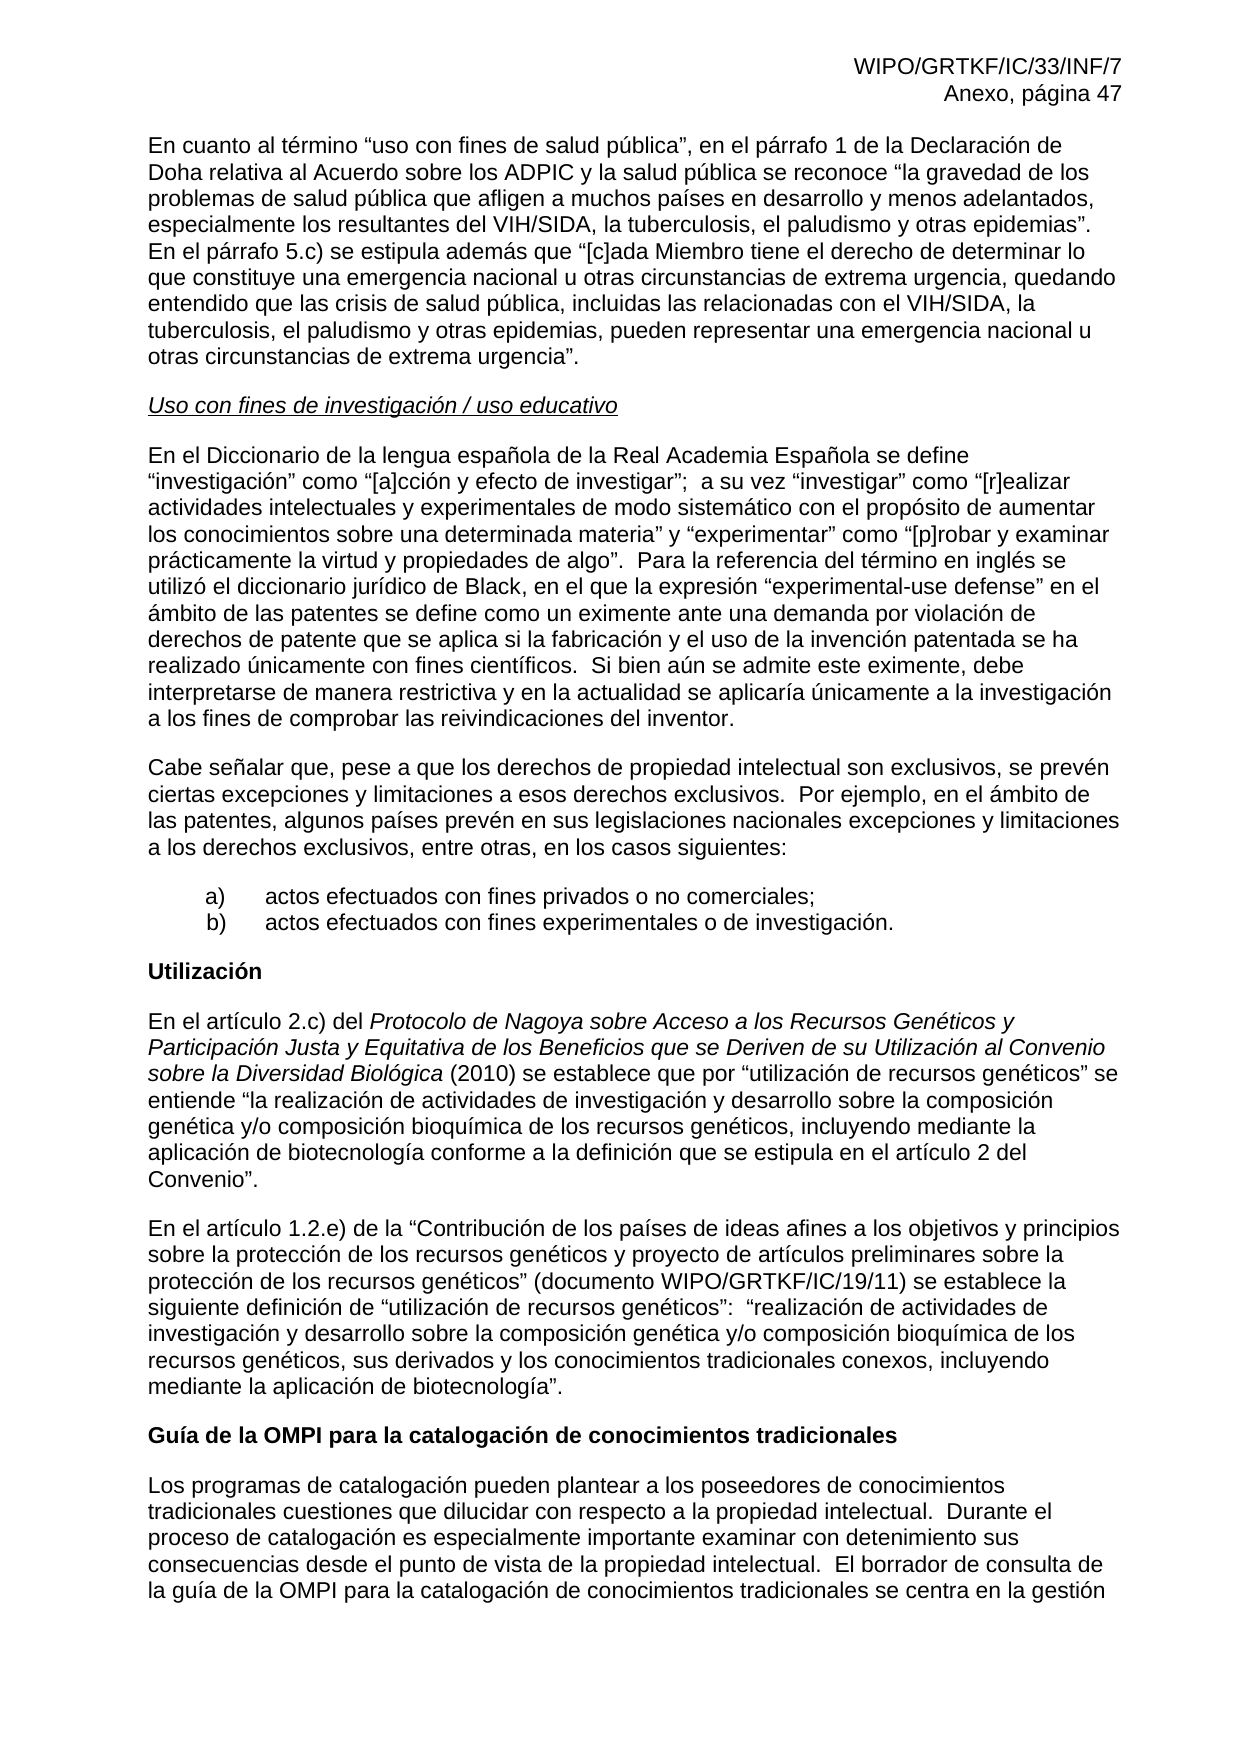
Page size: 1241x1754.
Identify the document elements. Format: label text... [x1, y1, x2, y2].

list Utilización [148, 958, 1122, 985]
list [148, 1472, 1122, 1603]
list a) actos efectuados con fines privados o no comerciales; [205, 883, 1122, 909]
list Guía de la OMPI para la catalogación de conocimientos tradicionales [148, 1422, 1122, 1449]
list Cabe señalar que, pese a que los derechos de propiedad intelectual son exclusivos, se prevén ciertas excepciones y limitaciones a esos derechos exclusivos. Por ejemplo, en el ámbito de las patentes, algunos países prevén en sus legislaciones nacionales excepciones y limitaciones a los derechos exclusivos, entre otras, en los casos siguientes: [148, 754, 1122, 860]
list Uso con fines de investigación / uso educativo [148, 392, 1122, 419]
list En el Diccionario de la lengua española de la Real Academia Española se define “investigación” como “[a]cción y efecto de investigar”; a su vez “investigar” como “[r]ealizar actividades intelectuales y experimentales de modo sistemático con el propósito de aumentar los conocimientos sobre una determinada materia” y “experimentar” como “[p]robar y examinar prácticamente la virtud y propiedades de algo”. Para la referencia del término en inglés se utilizó el diccionario jurídico de Black, en el que la expresión “experimental-use defense” en el ámbito de las patentes se define como un eximente ante una demanda por violación de derechos de patente que se aplica si la fabricación y el uso de la invención patentada se ha realizado únicamente con fines científicos. Si bien aún se admite este eximente, debe interpretarse de manera restrictiva y en la actualidad se aplicaría únicamente a la investigación a los fines de comprobar las reivindicaciones del inventor. [148, 442, 1122, 731]
list En el artículo 1.2.e) de la “Contribución de los países de ideas afines a los objetivos y principios sobre la protección de los recursos genéticos y proyecto de artículos preliminares sobre la protección de los recursos genéticos” (documento WIPO/GRTKF/IC/19/11) se establece la siguiente definición de “utilización de recursos genéticos”: “realización de actividades de investigación y desarrollo sobre la composición genética y/o composición bioquímica de los recursos genéticos, sus derivados y los conocimientos tradicionales conexos, incluyendo mediante la aplicación de biotecnología”. [148, 1215, 1122, 1399]
list En el artículo 2.c) del Protocolo de Nagoya sobre Acceso a los Recursos Genéticos y Participación Justa y Equitativa de los Beneficios que se Deriven de su Utilización al Convenio sobre la Diversidad Biológica (2010) se establece que por “utilización de recursos genéticos” se entiende “la realización de actividades de investigación y desarrollo sobre la composición genética y/o composición bioquímica de los recursos genéticos, incluyendo mediante la aplicación de biotecnología conforme a la definición que se estipula en el artículo 2 del Convenio”. [148, 1008, 1122, 1192]
list b) actos efectuados con fines experimentales o de investigación. [148, 909, 1122, 935]
list En cuanto al término “uso con fines de salud pública”, en el párrafo 1 de la Declaración de Doha relativa al Acuerdo sobre los ADPIC y la salud pública se reconoce “la gravedad de los problemas de salud pública que afligen a muchos países en desarrollo y menos adelantados, especialmente los resultantes del VIH/SIDA, la tuberculosis, el paludismo y otras epidemias”. En el párrafo 5.c) se estipula además que “[c]ada Miembro tiene el derecho de determinar lo que constituye una emergencia nacional u otras circunstancias de extrema urgencia, quedando entendido que las crisis de salud pública, incluidas las relacionadas con el VIH/SIDA, la tuberculosis, el paludismo y otras epidemias, pueden representar una emergencia nacional u otras circunstancias de extrema urgencia”. [148, 132, 1122, 369]
